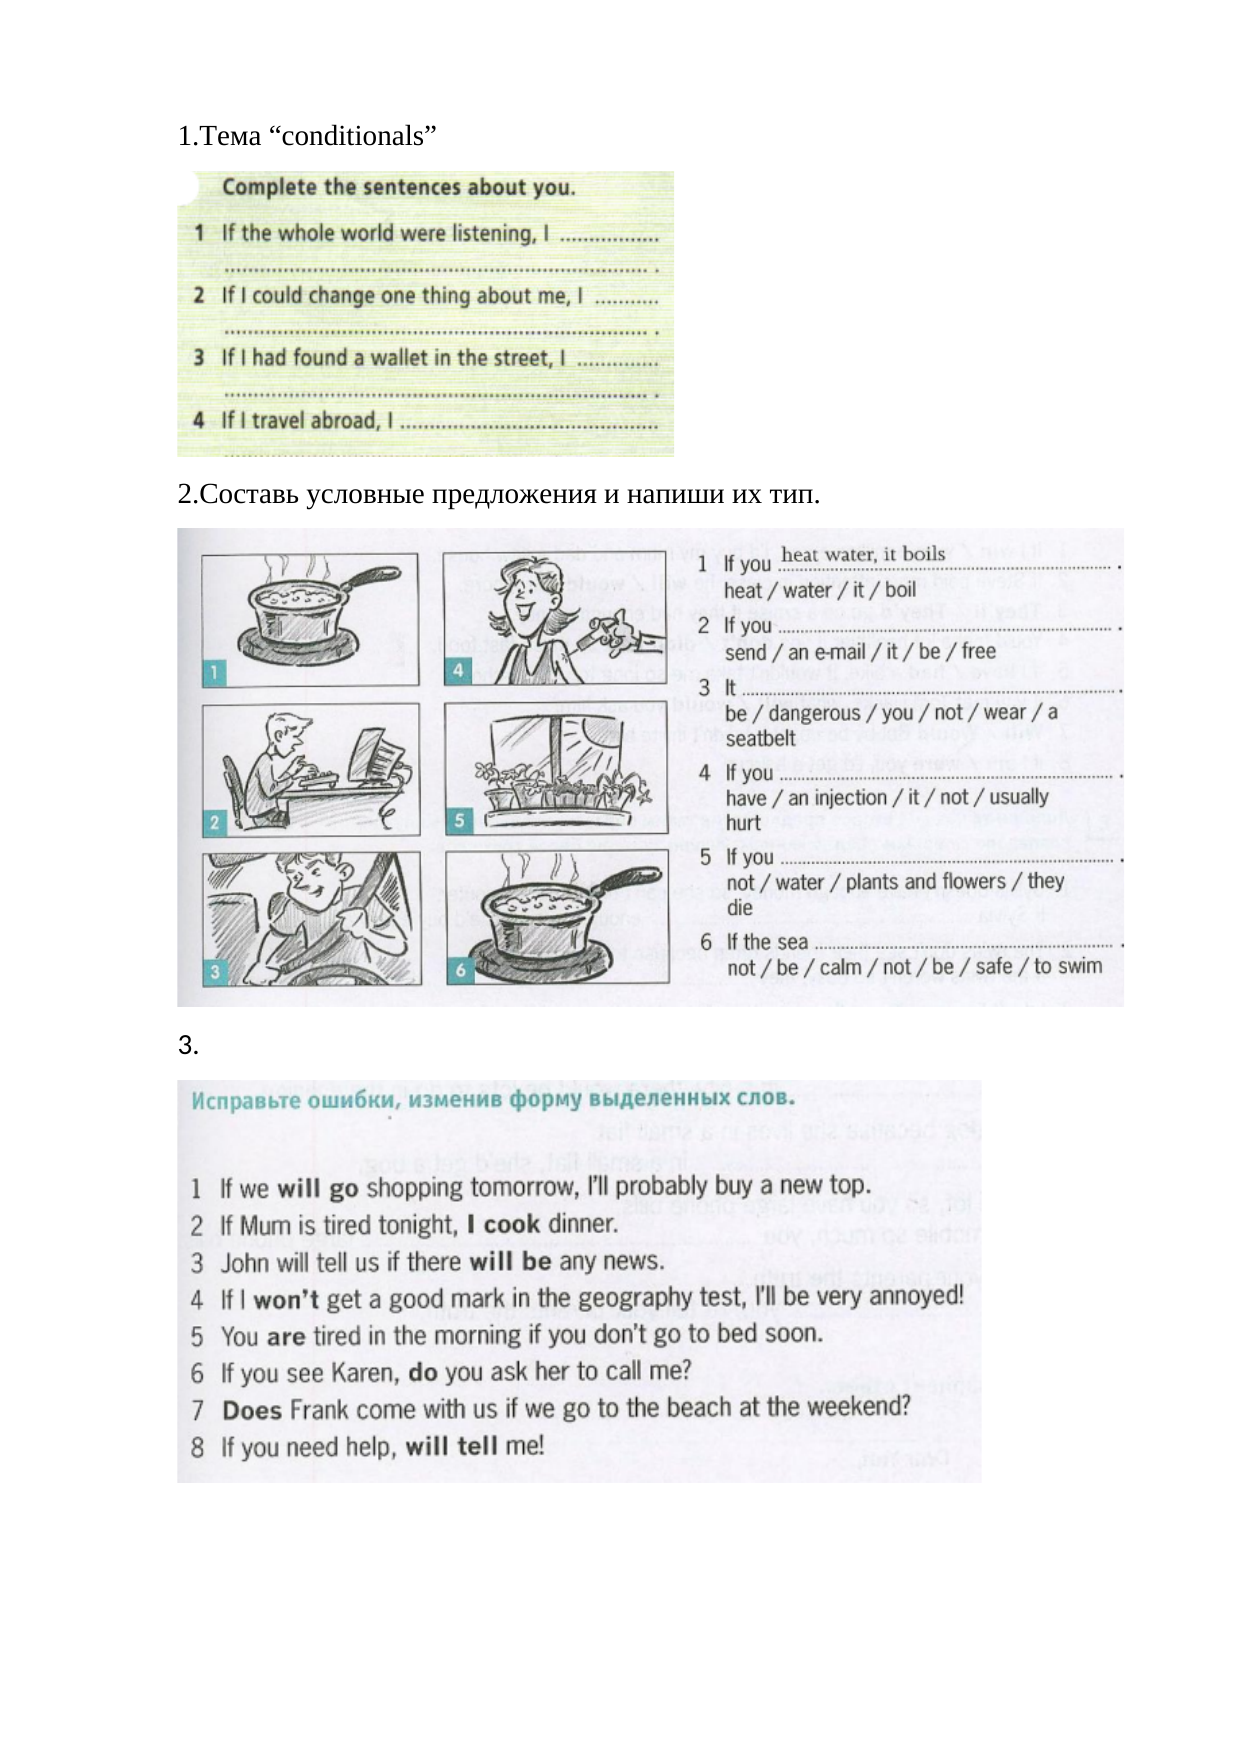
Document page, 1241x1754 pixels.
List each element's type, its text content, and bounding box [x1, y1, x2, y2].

text 1.Тема “conditionals” [177, 118, 1152, 152]
picture [177, 1080, 982, 1483]
text 3. [177, 1026, 1152, 1061]
picture [177, 171, 675, 457]
text 2.Составь условные предложения и напиши их тип. [177, 476, 1152, 509]
picture [177, 528, 1125, 1007]
